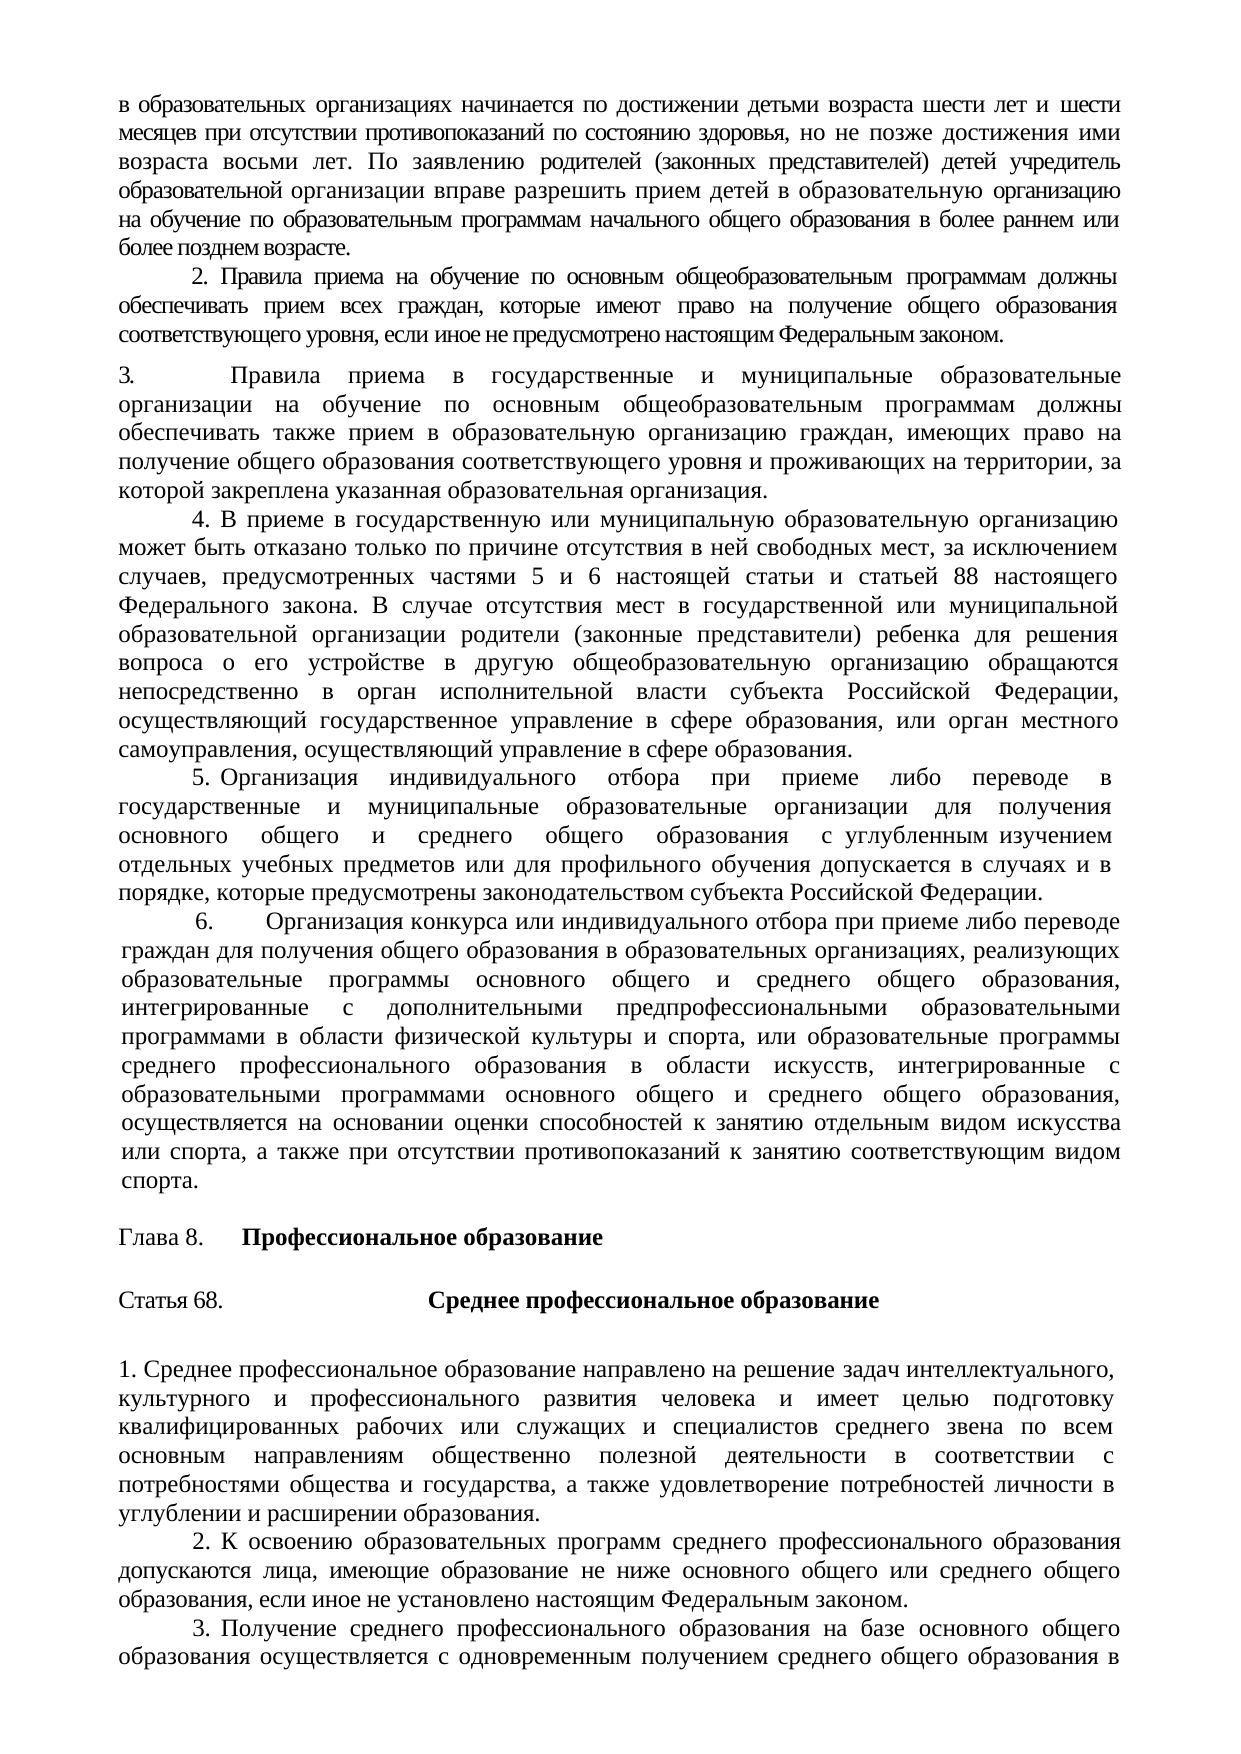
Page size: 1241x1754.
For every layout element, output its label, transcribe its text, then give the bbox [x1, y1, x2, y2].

text 1. Среднее профессиональное образование направлено на решение задач интеллектуального, культурного и профессионального развития человека и имеет целью подготовку квалифицированных рабочих или служащих и специалистов среднего звена по всем основным направлениям общественно полезной деятельности в соответствии с потребностями общества и государства, а также удовлетворение потребностей личности в углублении и расширении образования. [118, 1354, 1114, 1526]
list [118, 89, 1121, 261]
text 3. Правила приема в государственные и муниципальные образовательные организации на обучение по основным общеобразовательным программам должны обеспечивать также прием в образовательную организацию граждан, имеющих право на получение общего образования соответствующего уровня и проживающих на территории, за которой закреплена указанная образовательная организация. [118, 360, 1122, 504]
list В приеме в государственную или муниципальную образовательную организацию может быть отказано только по причине отсутствия в ней свободных мест, за исключением случаев, предусмотренных частями 5 и 6 настоящей статьи и статьей 88 настоящего Федерального закона. В случае отсутствия мест в государственной или муниципальной образовательной организации родители (законные представители) ребенка для решения вопроса о его устройстве в другую общеобразовательную организацию обращаются непосредственно в орган исполнительной власти субъекта Российской Федерации, осуществляющий государственное управление в сфере образования, или орган местного самоуправления, осуществляющий управление в сфере образования. [118, 504, 1119, 762]
text Глава 8. Профессиональное образование [118, 1222, 1121, 1251]
text Статья 68. Среднее профессиональное образование [118, 1285, 1122, 1313]
list К освоению образовательных программ среднего профессионального образования допускаются лица, имеющие образование не ниже основного общего или среднего общего образования, если иное не установлено настоящим Федеральным законом. [118, 1526, 1121, 1613]
list Организация индивидуального отбора при приеме либо переводе в государственные и муниципальные образовательные организации для получения основного общего и среднего общего образования с углубленным изучением отдельных учебных предметов или для профильного обучения допускается в случаях и в порядке, которые предусмотрены законодательством субъекта Российской Федерации. [118, 762, 1113, 906]
list Организация конкурса или индивидуального отбора при приеме либо переводе граждан для получения общего образования в образовательных организациях, реализующих образовательные программы основного общего и среднего общего образования, интегрированные с дополнительными предпрофессиональными образовательными программами в области физической культуры и спорта, или образовательные программы среднего профессионального образования в области искусств, интегрированные с образовательными программами основного общего и среднего общего образования, осуществляется на основании оценки способностей к занятию отдельным видом искусства или спорта, а также при отсутствии противопоказаний к занятию соответствующим видом спорта. [121, 906, 1121, 1194]
list Правила приема на обучение по основным общеобразовательным программам должны обеспечивать прием всех граждан, которые имеют право на получение общего образования соответствующего уровня, если иное не предусмотрено настоящим Федеральным законом. [118, 261, 1118, 347]
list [118, 1613, 1120, 1670]
